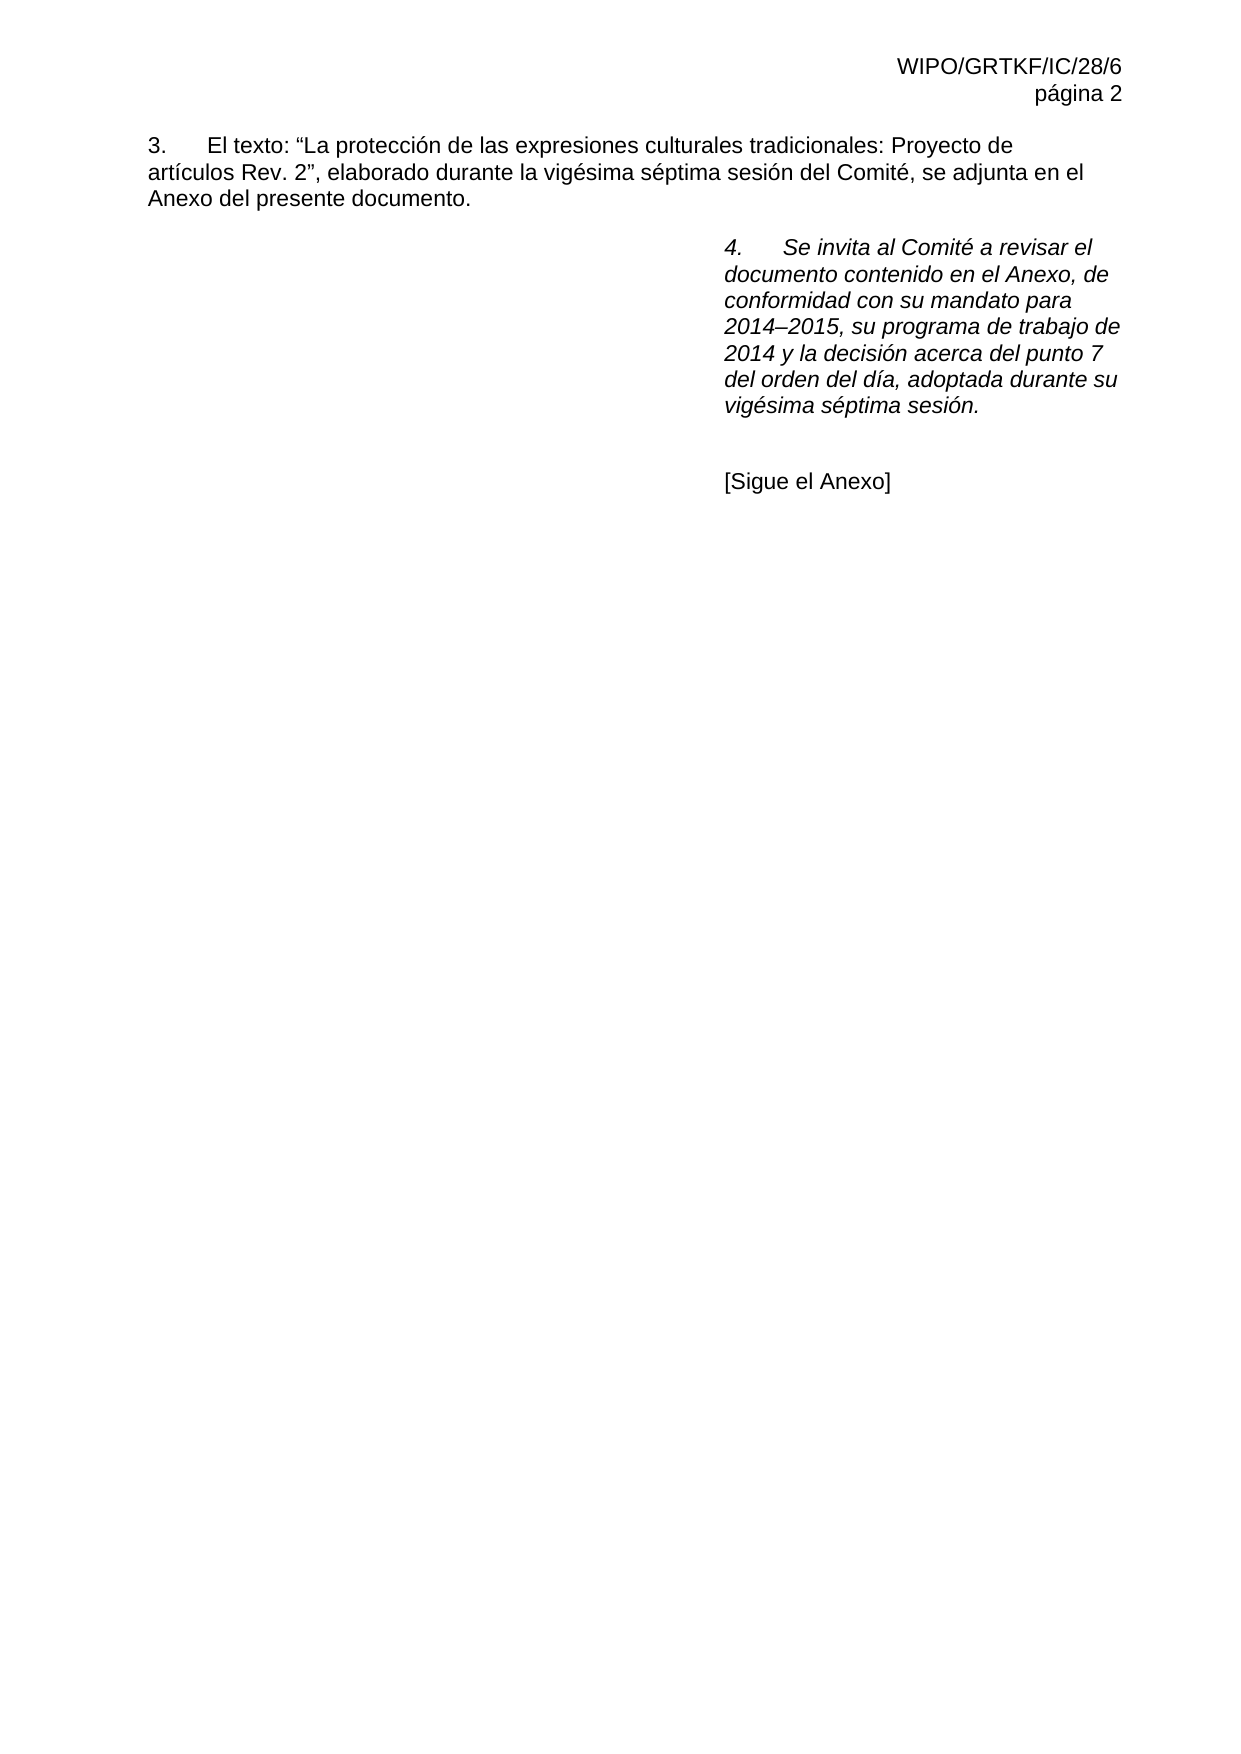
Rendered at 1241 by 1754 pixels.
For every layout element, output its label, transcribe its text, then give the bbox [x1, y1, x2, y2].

text El texto: “La protección de las expresiones culturales tradicionales: Proyecto de artículos Rev. 2”, elaborado durante la vigésima séptima sesión del Comité, se adjunta en el Anexo del presente documento. [148, 132, 1122, 211]
text Se invita al Comité a revisar el documento contenido en el Anexo, de conformidad con su mandato para 2014–2015, su programa de trabajo de 2014 y la decisión acerca del punto 7 del orden del día, adoptada durante su vigésima séptima sesión. [724, 234, 1122, 419]
text [Sigue el Anexo] [724, 468, 1122, 494]
